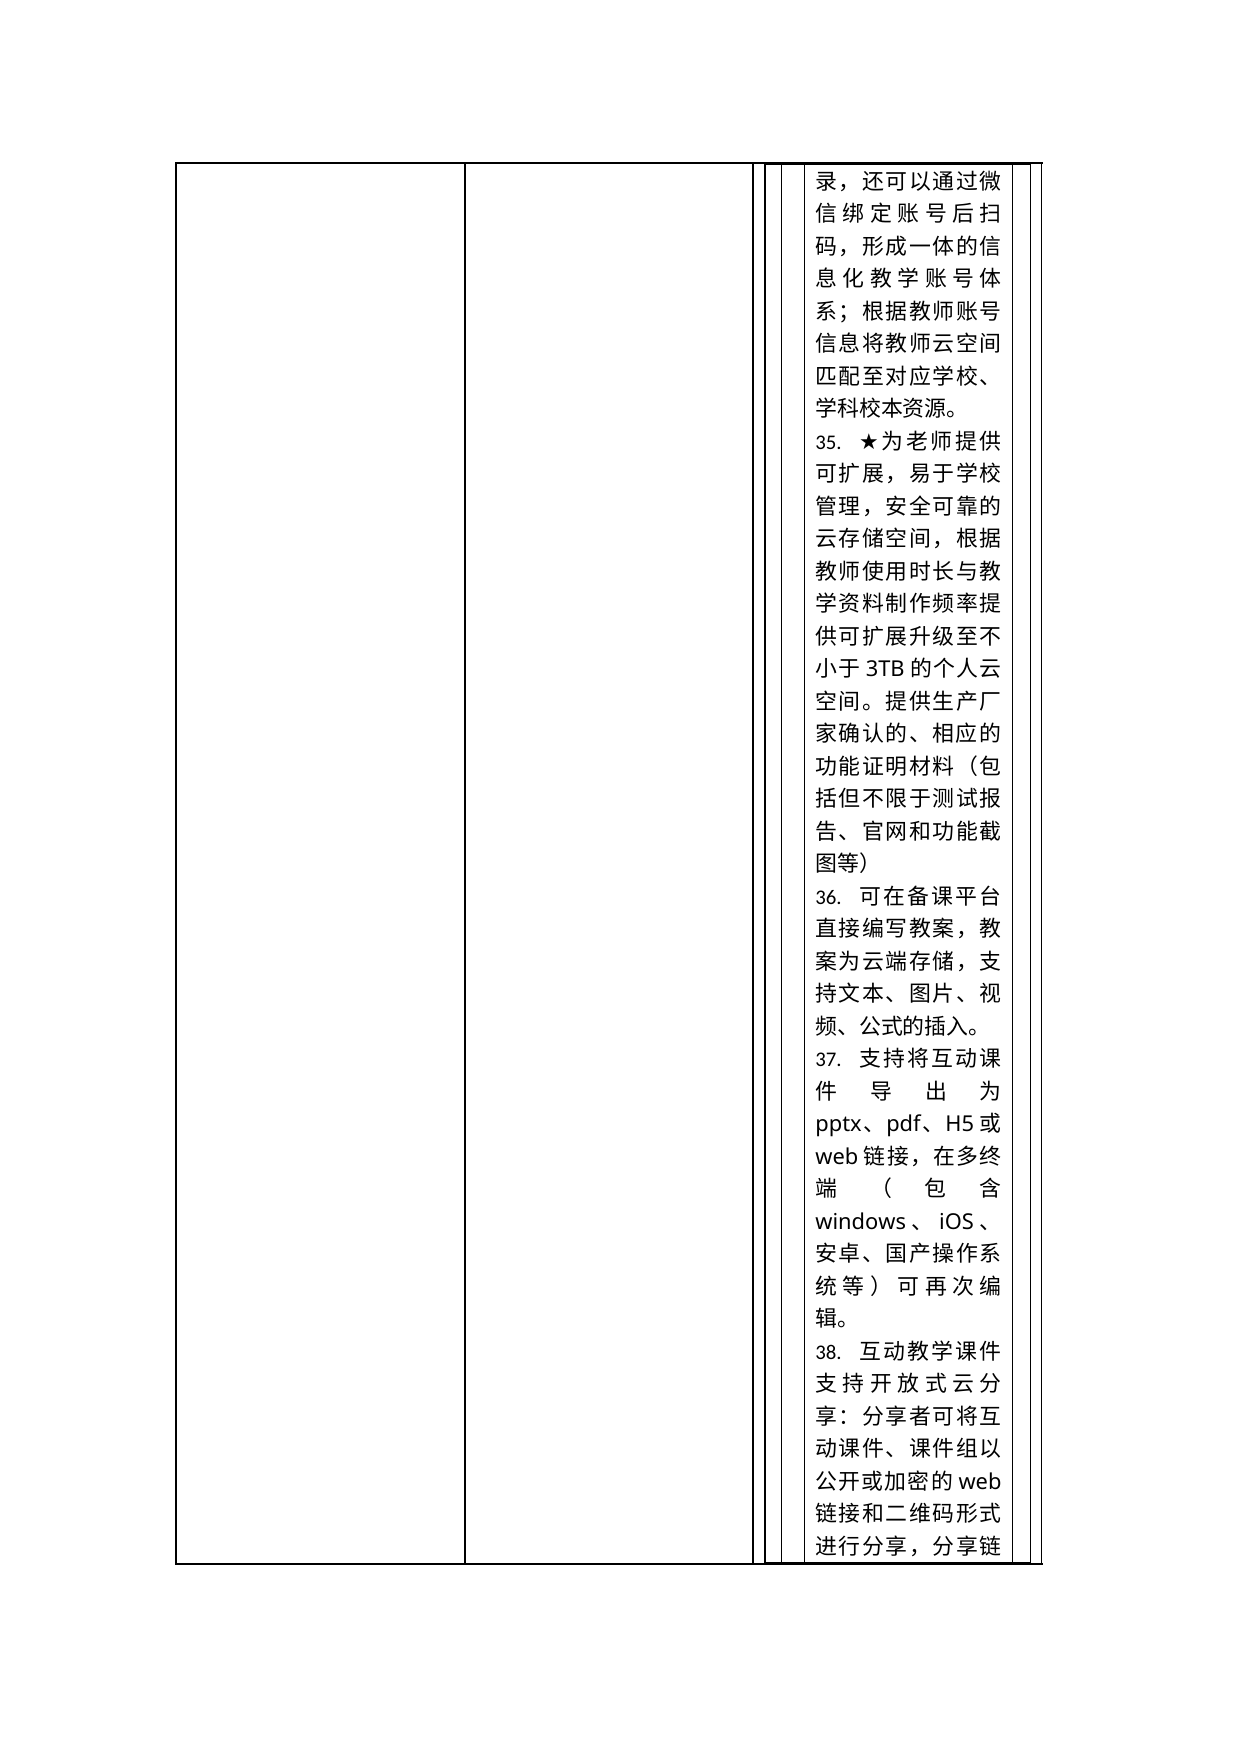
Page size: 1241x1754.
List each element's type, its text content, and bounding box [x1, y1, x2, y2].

table_cell [466, 164, 752, 1563]
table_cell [805, 165, 1012, 1562]
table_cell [754, 164, 764, 1563]
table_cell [1031, 164, 1041, 1563]
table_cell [1013, 165, 1030, 1562]
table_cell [782, 165, 804, 1562]
table_cell 1 [177, 164, 464, 1563]
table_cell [766, 165, 781, 1562]
